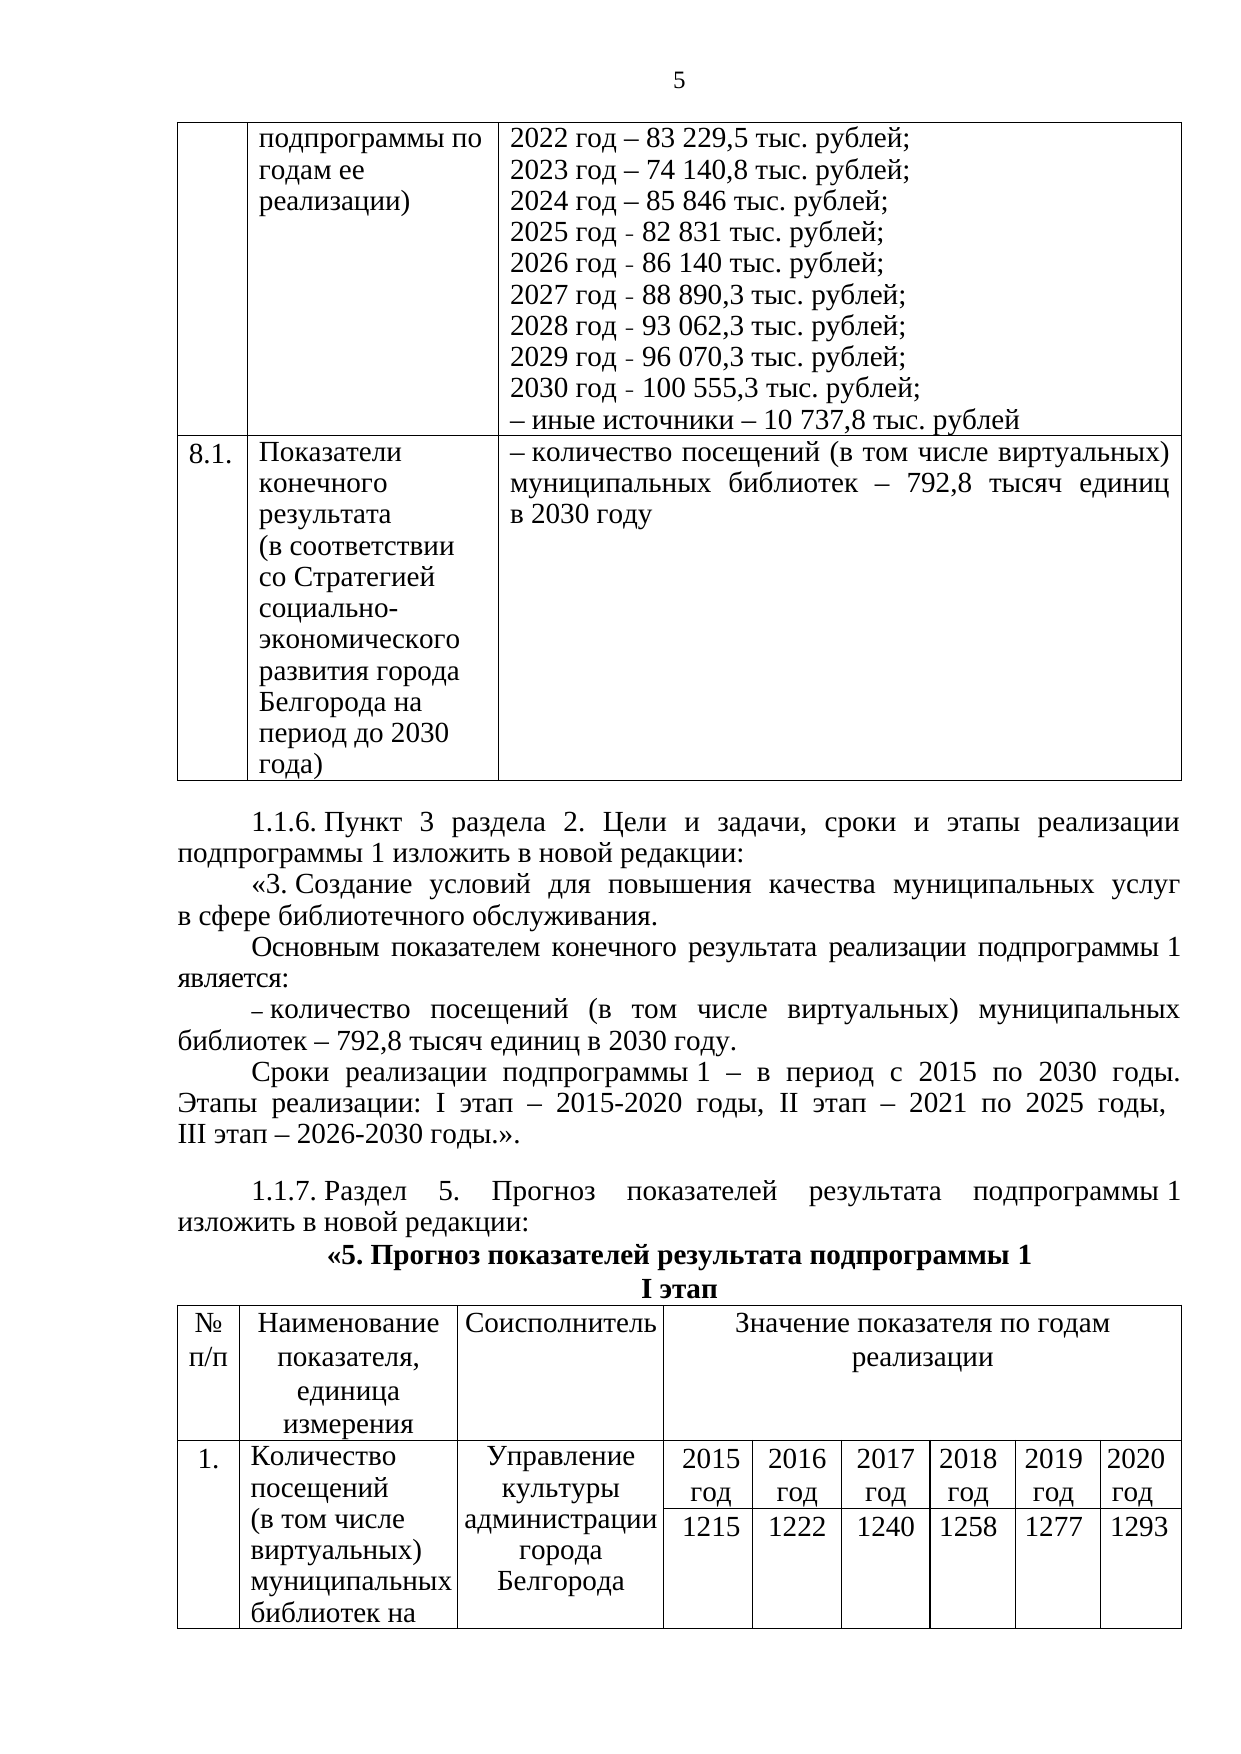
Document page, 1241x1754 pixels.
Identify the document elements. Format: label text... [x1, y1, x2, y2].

table_header № п/п [178, 1306, 239, 1440]
table_cell 1222 [753, 1509, 841, 1628]
table_cell 8.1. [178, 436, 247, 780]
table_header 7. [178, 123, 247, 435]
table_cell 2018 год [931, 1441, 1015, 1508]
text I этап [177, 1271, 1181, 1304]
table_cell Управление культуры администрации города Белгорода [458, 1441, 663, 1628]
table_cell 2016 год [753, 1441, 841, 1508]
table_cell Количество посещений (в том числе виртуальных) муниципальных библиотек на 1000 человек населения, посещений [240, 1441, 457, 1628]
table_header Соисполнитель [458, 1306, 663, 1440]
text Основным показателем конечного результата реализации подпрограммы 1 является: [177, 931, 1181, 994]
table_cell 2015 год [664, 1441, 752, 1508]
table_cell Показатели конечного результата (в соответствии со Стратегией социально-экономического развития города Белгорода на период до 2030 года) [248, 436, 498, 780]
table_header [499, 123, 1181, 435]
text – количество посещений (в том числе виртуальных) муниципальных библиотек – 792,8 тысяч единиц в 2030 году. [177, 994, 1181, 1056]
table_cell 2017 год [842, 1441, 929, 1508]
table_cell 1293 [1101, 1509, 1181, 1628]
table_header Наименование показателя, единица измерения [240, 1306, 457, 1440]
table_cell 1240 [842, 1509, 929, 1628]
table_cell 2020 год [1101, 1441, 1181, 1508]
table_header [248, 123, 498, 435]
text 1.1.7. Раздел 5. Прогноз показателей результата подпрограммы 1 изложить в новой редакции: [177, 1175, 1181, 1237]
text «3. Создание условий для повышения качества муниципальных услуг в сфере библиотечного обслуживания. [177, 869, 1181, 931]
table_cell 1258 [931, 1509, 1015, 1628]
table_cell – количество посещений (в том числе виртуальных) муниципальных библиотек – 792,8 тысяч единиц в 2030 году [499, 436, 1181, 780]
table_cell 1215 [664, 1509, 752, 1628]
text «5. Прогноз показателей результата подпрограммы 1 [177, 1237, 1181, 1271]
table_cell 2019 год [1016, 1441, 1100, 1508]
text Сроки реализации подпрограммы 1 – в период с 2015 по 2030 годы. Этапы реализации: I этап – 2015-2020 годы, II этап – 2021 по 2025 годы, III этап – 2026-2030 годы.». [177, 1056, 1181, 1150]
table_header Значение показателя по годам реализации [664, 1306, 1181, 1440]
table_cell 1. [178, 1441, 239, 1628]
table_cell 1277 [1016, 1509, 1100, 1628]
text 1.1.6. Пункт 3 раздела 2. Цели и задачи, сроки и этапы реализации подпрограммы 1 изложить в новой редакции: [177, 806, 1181, 869]
